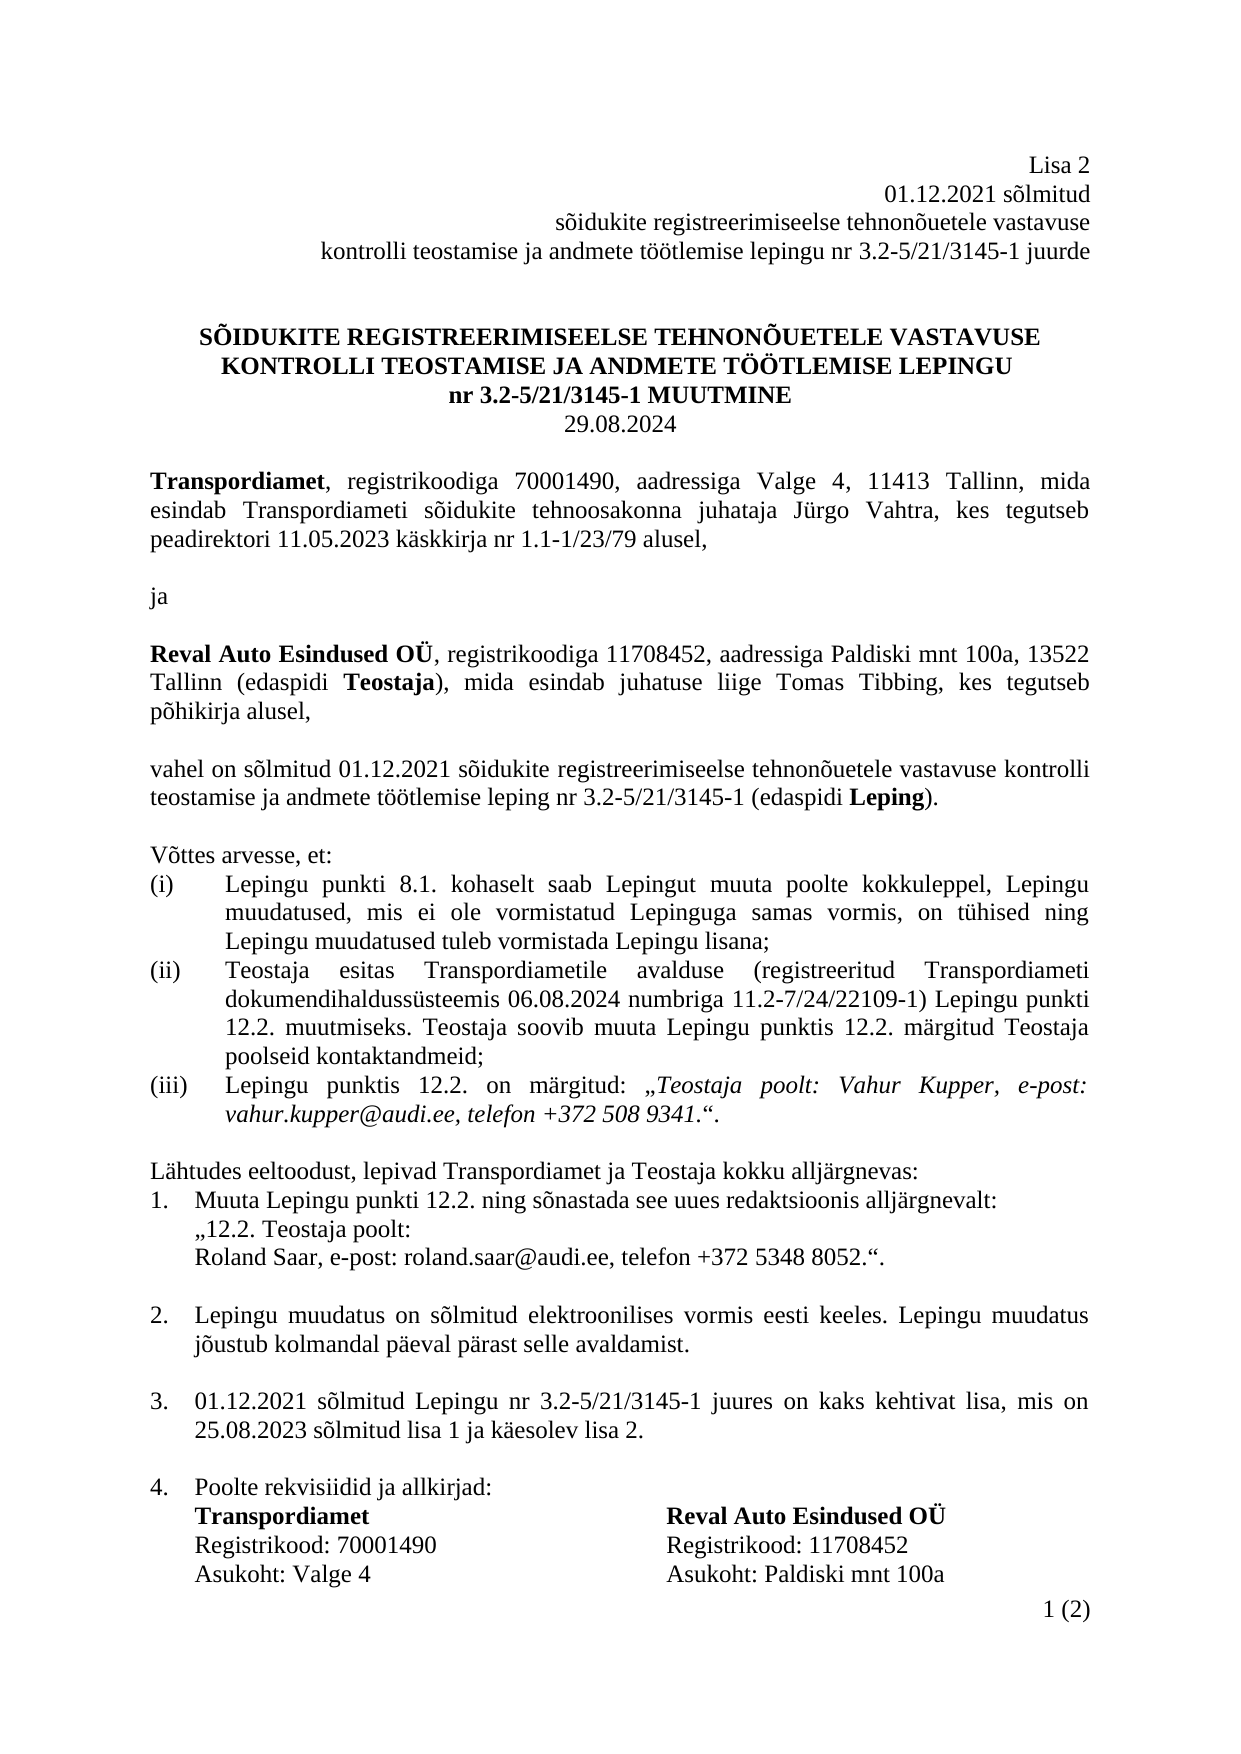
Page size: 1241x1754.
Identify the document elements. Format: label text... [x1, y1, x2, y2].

list Muuta Lepingu punkti 12.2. ning sõnastada see uues redaktsioonis alljärgnevalt: [150, 1185, 1090, 1214]
list Teostaja esitas Transpordiametile avalduse (registreeritud Transpordiameti dokumendihaldussüsteemis 06.08.2024 numbriga 11.2-7/24/22109-1) Lepingu punkti 12.2. muutmiseks. Teostaja soovib muuta Lepingu punktis 12.2. märgitud Teostaja poolseid kontaktandmeid; [150, 955, 1090, 1070]
list Transpordiamet Reval Auto Esindused OÜ [150, 1501, 1090, 1530]
text 29.08.2024 [150, 409, 1090, 437]
text vahel on sõlmitud 01.12.2021 sõidukite registreerimiseelse tehnonõuetele vastavuse kontrolli teostamise ja andmete töötlemise leping nr 3.2-5/21/3145-1 (edaspidi Leping). [150, 754, 1090, 811]
text sõidukite registreerimiseelse tehnonõuetele vastavuse [150, 207, 1090, 236]
list Poolte rekvisiidid ja allkirjad: [150, 1472, 1090, 1501]
text Registrikood: 70001490 Registrikood: 11708452 [150, 1530, 1090, 1559]
text 01.12.2021 sõlmitud [150, 179, 1090, 207]
text Võttes arvesse, et: [150, 840, 1090, 869]
list Lepingu muudatus on sõlmitud elektroonilises vormis eesti keeles. Lepingu muudatus jõustub kolmandal päeval pärast selle avaldamist. [150, 1300, 1090, 1357]
list 01.12.2021 sõlmitud Lepingu nr 3.2-5/21/3145-1 juures on kaks kehtivat lisa, mis on 25.08.2023 sõlmitud lisa 1 ja käesolev lisa 2. [150, 1386, 1090, 1444]
text ja [150, 581, 1090, 610]
list Lepingu punkti 8.1. kohaselt saab Lepingut muuta poolte kokkuleppel, Lepingu muudatused, mis ei ole vormistatud Lepinguga samas vormis, on tühised ning Lepingu muudatused tuleb vormistada Lepingu lisana; [150, 869, 1090, 955]
text SÕIDUKITE REGISTREERIMISEELSE TEHNONÕUETELE VASTAVUSE KONTROLLI TEOSTAMISE JA ANDMETE TÖÖTLEMISE LEPINGU nr 3.2-5/21/3145-1 MUUTMINE [150, 322, 1090, 409]
text Asukoht: Valge 4 Asukoht: Paldiski mnt 100a [150, 1559, 1090, 1587]
text Transpordiamet, registrikoodiga 70001490, aadressiga Valge 4, 11413 Tallinn, mida esindab Transpordiameti sõidukite tehnoosakonna juhataja Jürgo Vahtra, kes tegutseb peadirektori 11.05.2023 käskkirja nr 1.1-1/23/79 alusel, [150, 466, 1090, 552]
text Lähtudes eeltoodust, lepivad Transpordiamet ja Teostaja kokku alljärgnevas: [150, 1156, 1090, 1185]
text Lisa 2 [150, 150, 1090, 179]
text kontrolli teostamise ja andmete töötlemise lepingu nr 3.2-5/21/3145-1 juurde [150, 236, 1090, 265]
text Roland Saar, e-post: roland.saar@audi.ee, telefon +372 5348 8052.“. [194, 1242, 1090, 1271]
text „12.2. Teostaja poolt: [194, 1214, 1090, 1242]
text Reval Auto Esindused OÜ, registrikoodiga 11708452, aadressiga Paldiski mnt 100a, 13522 Tallinn (edaspidi Teostaja), mida esindab juhatuse liige Tomas Tibbing, kes tegutseb põhikirja alusel, [150, 639, 1090, 725]
list Lepingu punktis 12.2. on märgitud: „Teostaja poolt: Vahur Kupper, e-post: vahur.kupper@audi.ee, telefon +372 508 9341.“. [150, 1070, 1090, 1127]
